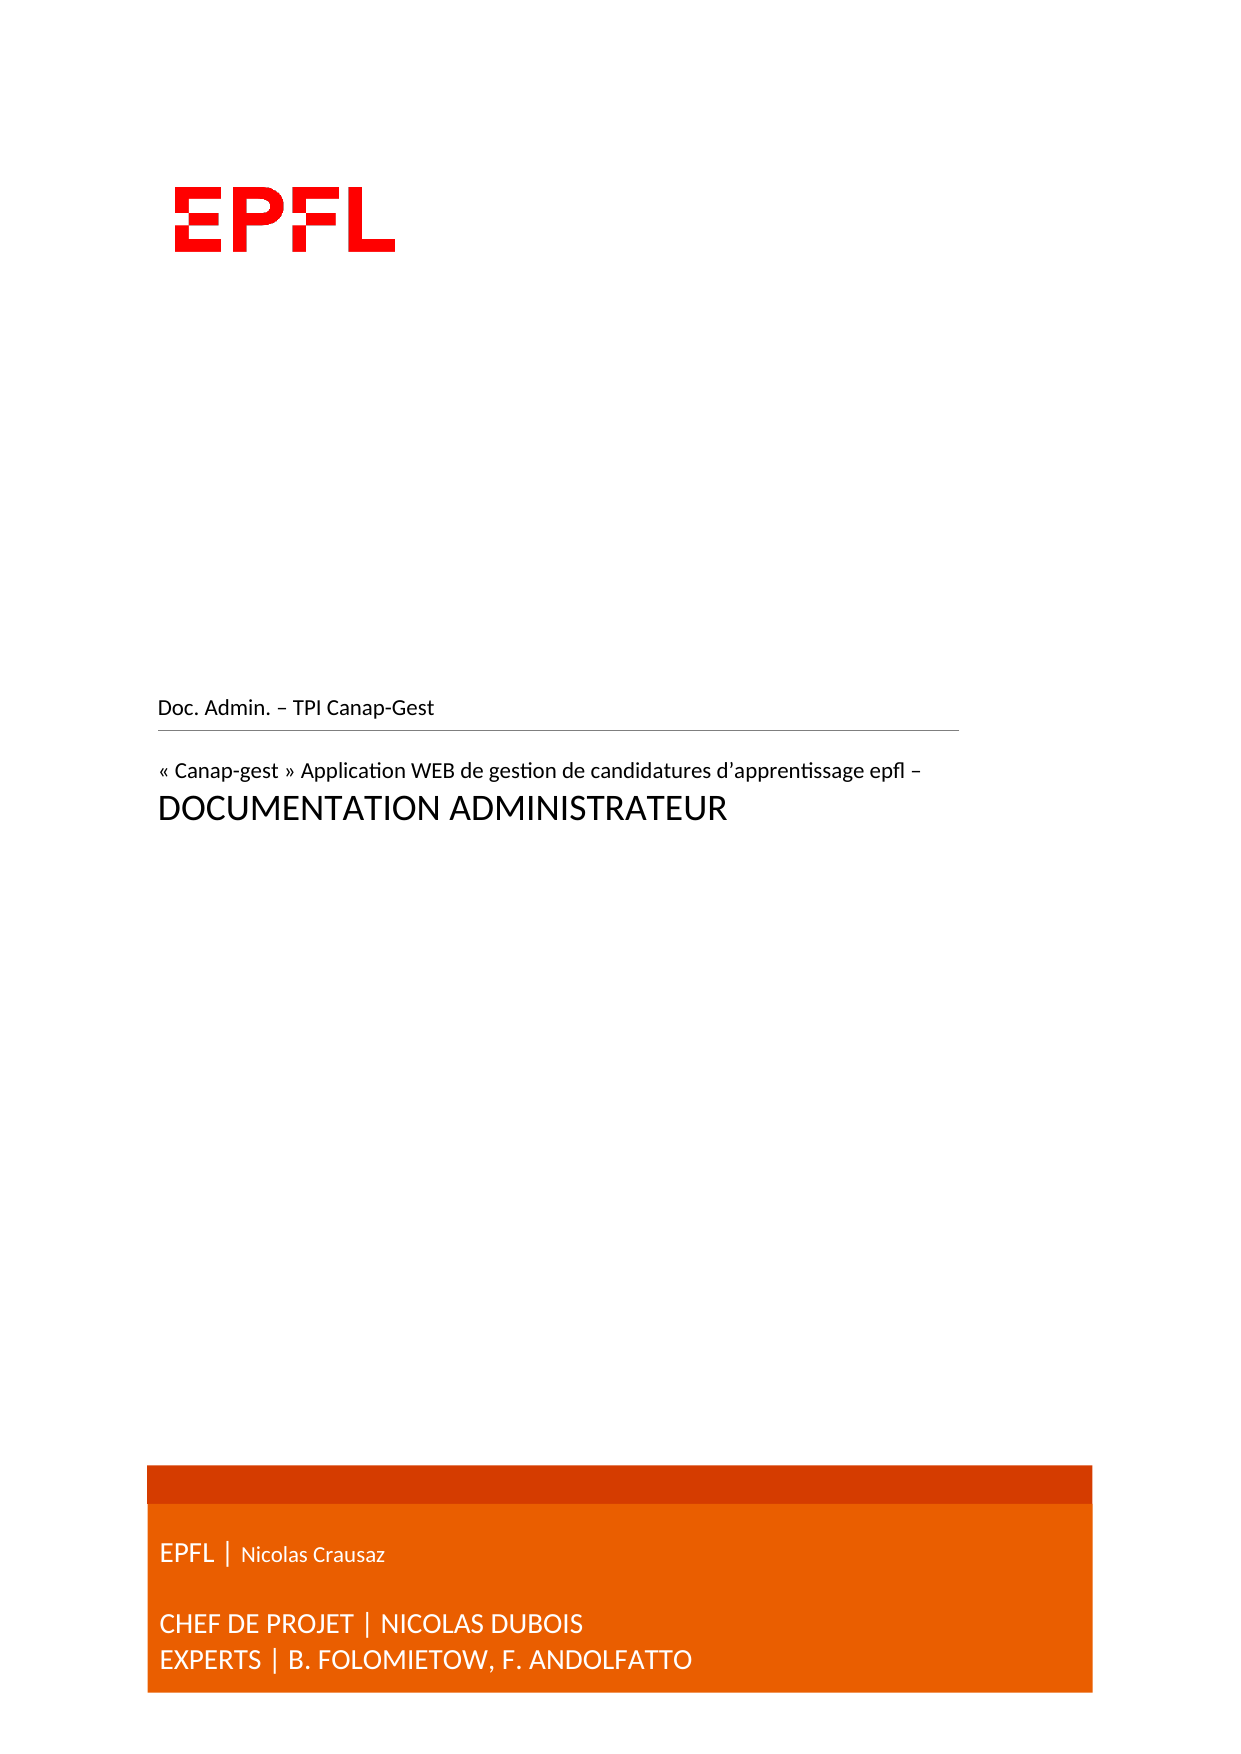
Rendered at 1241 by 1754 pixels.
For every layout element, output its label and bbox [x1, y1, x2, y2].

picture [147, 160, 422, 279]
